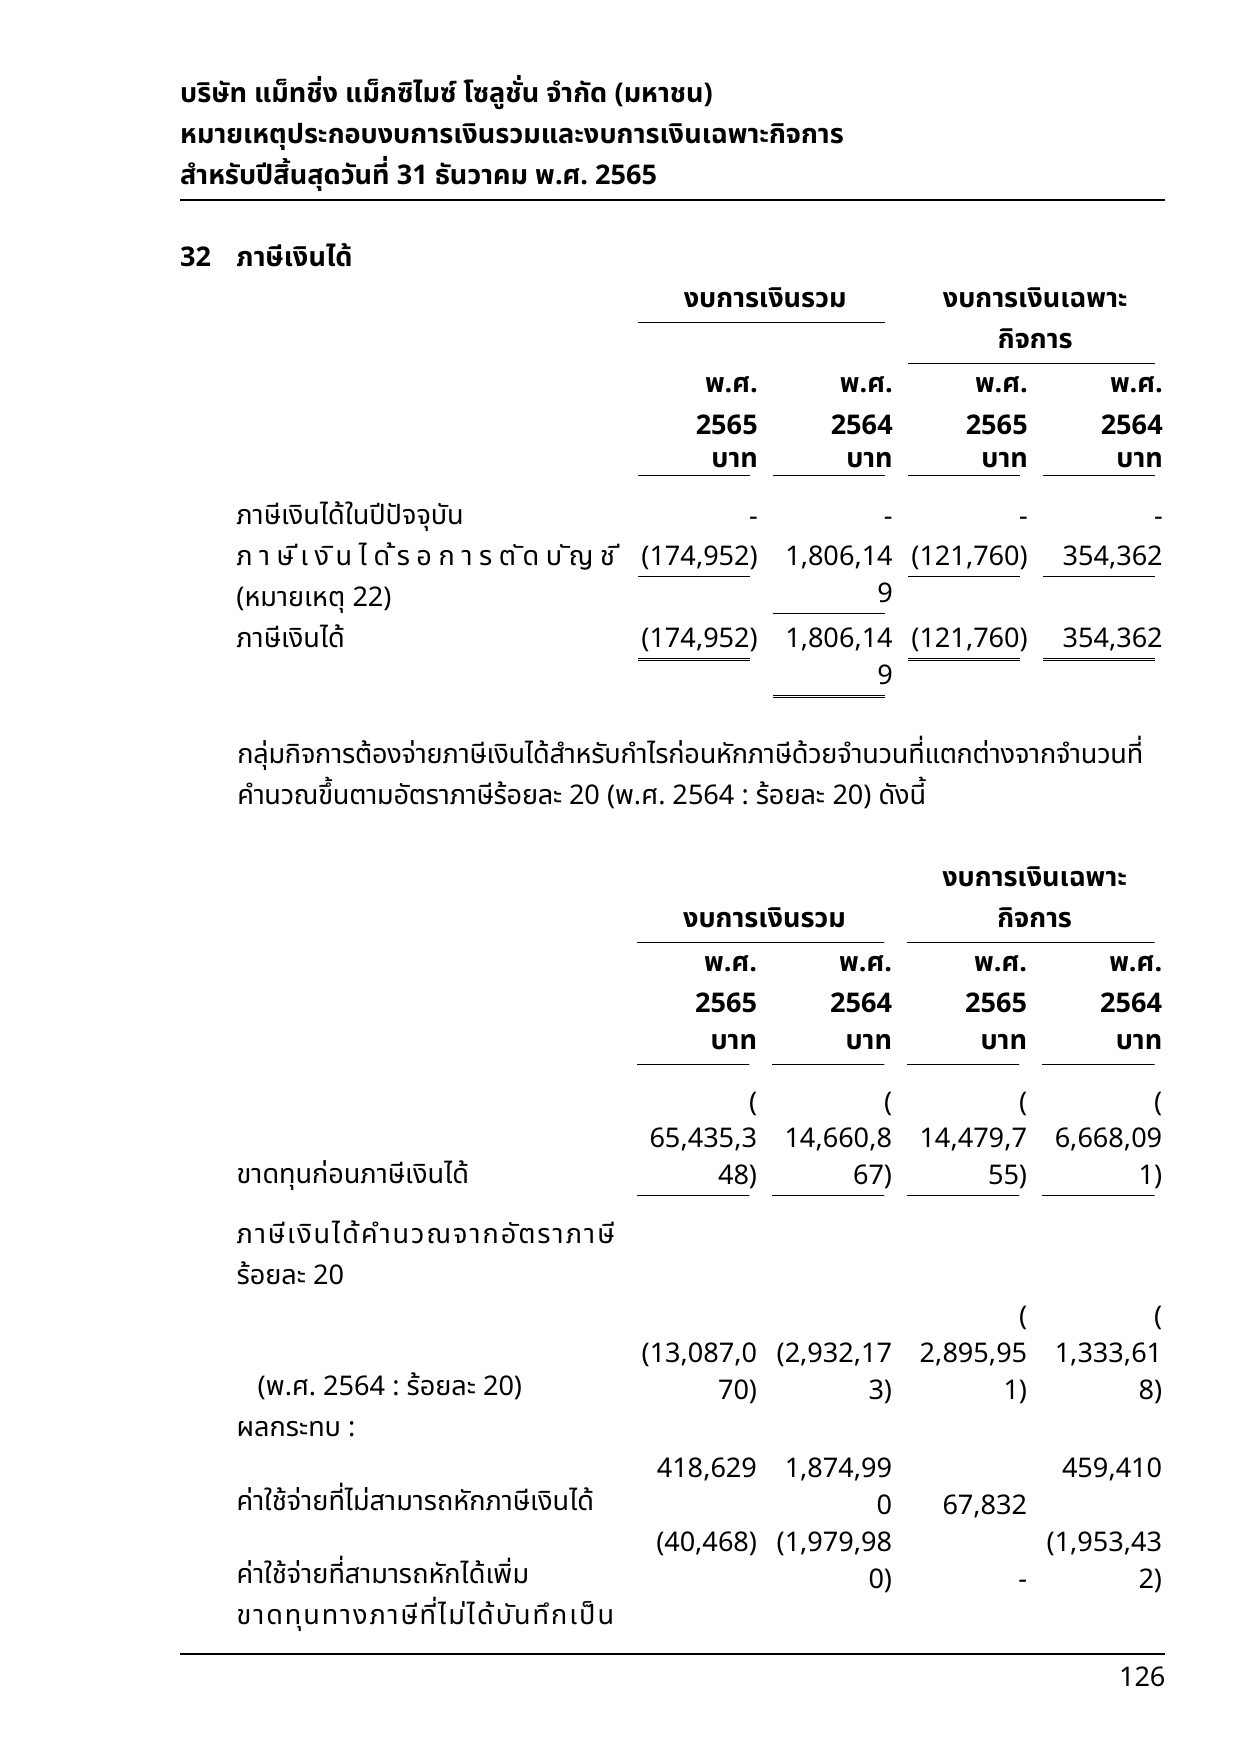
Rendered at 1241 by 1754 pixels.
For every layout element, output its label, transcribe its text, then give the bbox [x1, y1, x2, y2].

text กลุ่มกิจการต้องจ่ายภาษีเงินได้สำหรับกำไรก่อนหักภาษีด้วยจำนวนที่แตกต่างจากจำนวนที่คำนวณขึ้นตามอัตราภาษีร้อยละ 20 (พ.ศ. 2564 : ร้อยละ 20) ดังนี้ [237, 735, 1165, 817]
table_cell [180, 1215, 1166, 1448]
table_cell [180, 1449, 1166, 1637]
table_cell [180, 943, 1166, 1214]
text 32 ภาษีเงินได้ [180, 238, 1165, 279]
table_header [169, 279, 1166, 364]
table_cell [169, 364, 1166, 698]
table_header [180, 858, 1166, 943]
